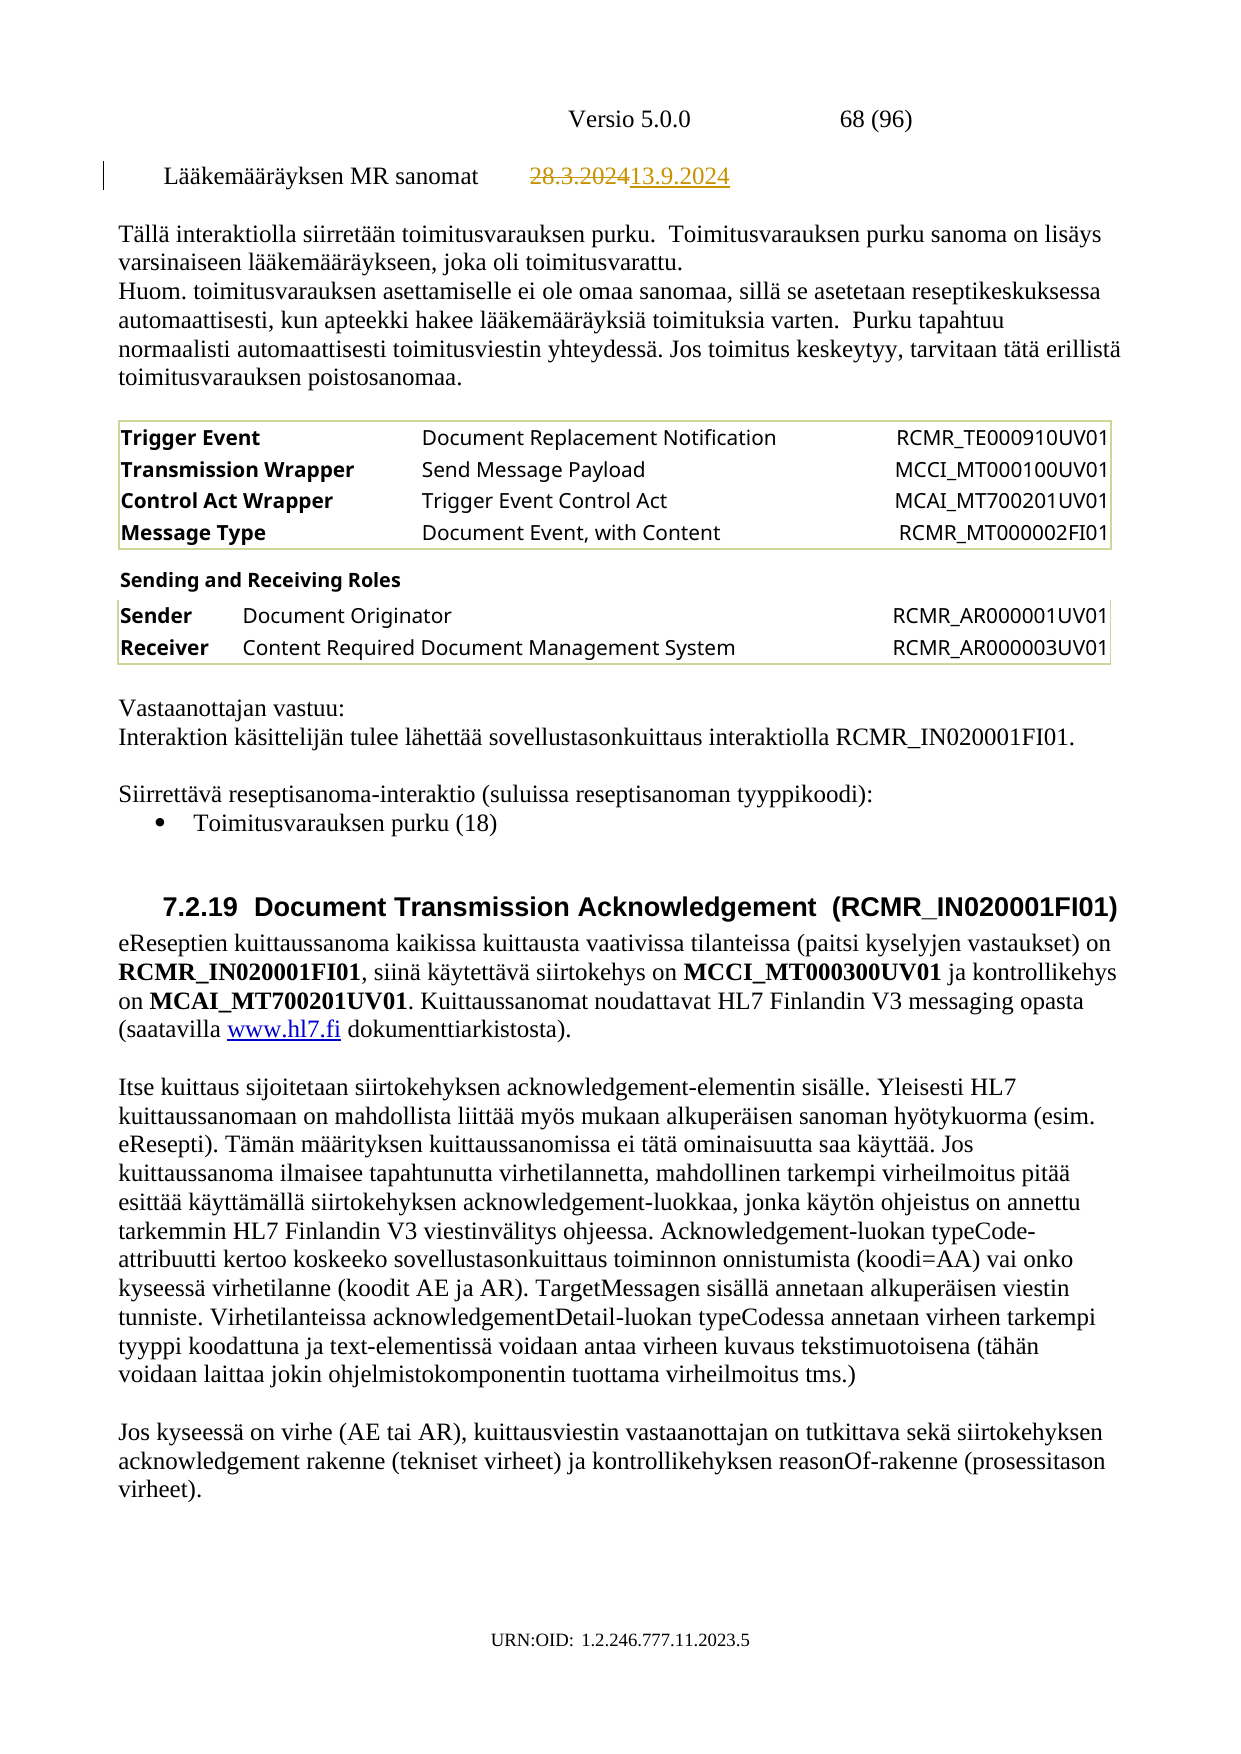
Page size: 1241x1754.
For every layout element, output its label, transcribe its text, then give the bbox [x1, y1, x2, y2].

subtitle Document Transmission Acknowledgement (RCMR_IN020001FI01) [162, 891, 1122, 922]
text Interaktion käsittelijän tulee lähettää sovellustasonkuittaus interaktiolla RCMR_IN020001FI01. [118, 722, 1122, 751]
table_header Sending and Receiving Roles [118, 550, 1110, 600]
list Toimitusvarauksen purku (18) [156, 808, 1122, 837]
text Jos kyseessä on virhe (AE tai AR), kuittausviestin vastaanottajan on tutkittava sekä siirtokehyksen acknowledgement rakenne (tekniset virheet) ja kontrollikehyksen reasonOf-rakenne (prosessitason virheet). [118, 1417, 1122, 1503]
table_cell Send Message Payload [420, 453, 841, 485]
table_cell Document Originator [241, 600, 834, 631]
table_cell Transmission Wrapper [120, 453, 420, 485]
table_cell Sender [119, 600, 241, 631]
table_cell RCMR_MT000002FI01 [841, 516, 1110, 548]
text Tällä interaktiolla siirretään toimitusvarauksen purku. Toimitusvarauksen purku sanoma on lisäys varsinaiseen lääkemääräykseen, joka oli toimitusvarattu. [118, 219, 1122, 276]
table_cell Message Type [120, 516, 420, 548]
table_cell MCAI_MT700201UV01 [841, 485, 1110, 516]
table_cell RCMR_AR000003UV01 [834, 631, 1110, 663]
text Huom. toimitusvarauksen asettamiselle ei ole omaa sanomaa, sillä se asetetaan reseptikeskuksessa automaattisesti, kun apteekki hakee lääkemääräyksiä toimituksia varten. Purku tapahtuu normaalisti automaattisesti toimitusviestin yhteydessä. Jos toimitus keskeytyy, tarvitaan tätä erillistä toimitusvarauksen poistosanomaa. [118, 276, 1122, 391]
table_cell MCCI_MT000100UV01 [841, 453, 1110, 485]
table_header RCMR_TE000910UV01 [841, 422, 1110, 453]
table_cell RCMR_AR000001UV01 [834, 600, 1110, 631]
text Siirrettävä reseptisanoma-interaktio (suluissa reseptisanoman tyyppikoodi): [118, 779, 1122, 808]
table_cell Control Act Wrapper [120, 485, 420, 516]
table_cell Document Event, with Content [420, 516, 841, 548]
table_header Trigger Event [120, 422, 420, 453]
table_cell Receiver [119, 631, 241, 663]
table_header Document Replacement Notification [420, 422, 841, 453]
text Vastaanottajan vastuu: [118, 693, 1122, 722]
table_cell Trigger Event Control Act [420, 485, 841, 516]
table_cell Content Required Document Management System [241, 631, 834, 663]
text Itse kuittaus sijoitetaan siirtokehyksen acknowledgement-elementin sisälle. Yleisesti HL7 kuittaussanomaan on mahdollista liittää myös mukaan alkuperäisen sanoman hyötykuorma (esim. eResepti). Tämän määrityksen kuittaussanomissa ei tätä ominaisuutta saa käyttää. Jos kuittaussanoma ilmaisee tapahtunutta virhetilannetta, mahdollinen tarkempi virheilmoitus pitää esittää käyttämällä siirtokehyksen acknowledgement-luokkaa, jonka käytön ohjeistus on annettu tarkemmin HL7 Finlandin V3 viestinvälitys ohjeessa. Acknowledgement-luokan typeCode-attribuutti kertoo koskeeko sovellustasonkuittaus toiminnon onnistumista (koodi=AA) vai onko kyseessä virhetilanne (koodit AE ja AR). TargetMessagen sisällä annetaan alkuperäisen viestin tunniste. Virhetilanteissa acknowledgementDetail-luokan typeCodessa annetaan virheen tarkempi tyyppi koodattuna ja text-elementissä voidaan antaa virheen kuvaus tekstimuotoisena (tähän voidaan laittaa jokin ohjelmistokomponentin tuottama virheilmoitus tms.) [118, 1072, 1122, 1388]
text eReseptien kuittaussanoma kaikissa kuittausta vaativissa tilanteissa (paitsi kyselyjen vastaukset) on RCMR_IN020001FI01, siinä käytettävä siirtokehys on MCCI_MT000300UV01 ja kontrollikehys on MCAI_MT700201UV01. Kuittaussanomat noudattavat HL7 Finlandin V3 messaging opasta (saatavilla www.hl7.fi dokumenttiarkistosta). [118, 928, 1122, 1043]
